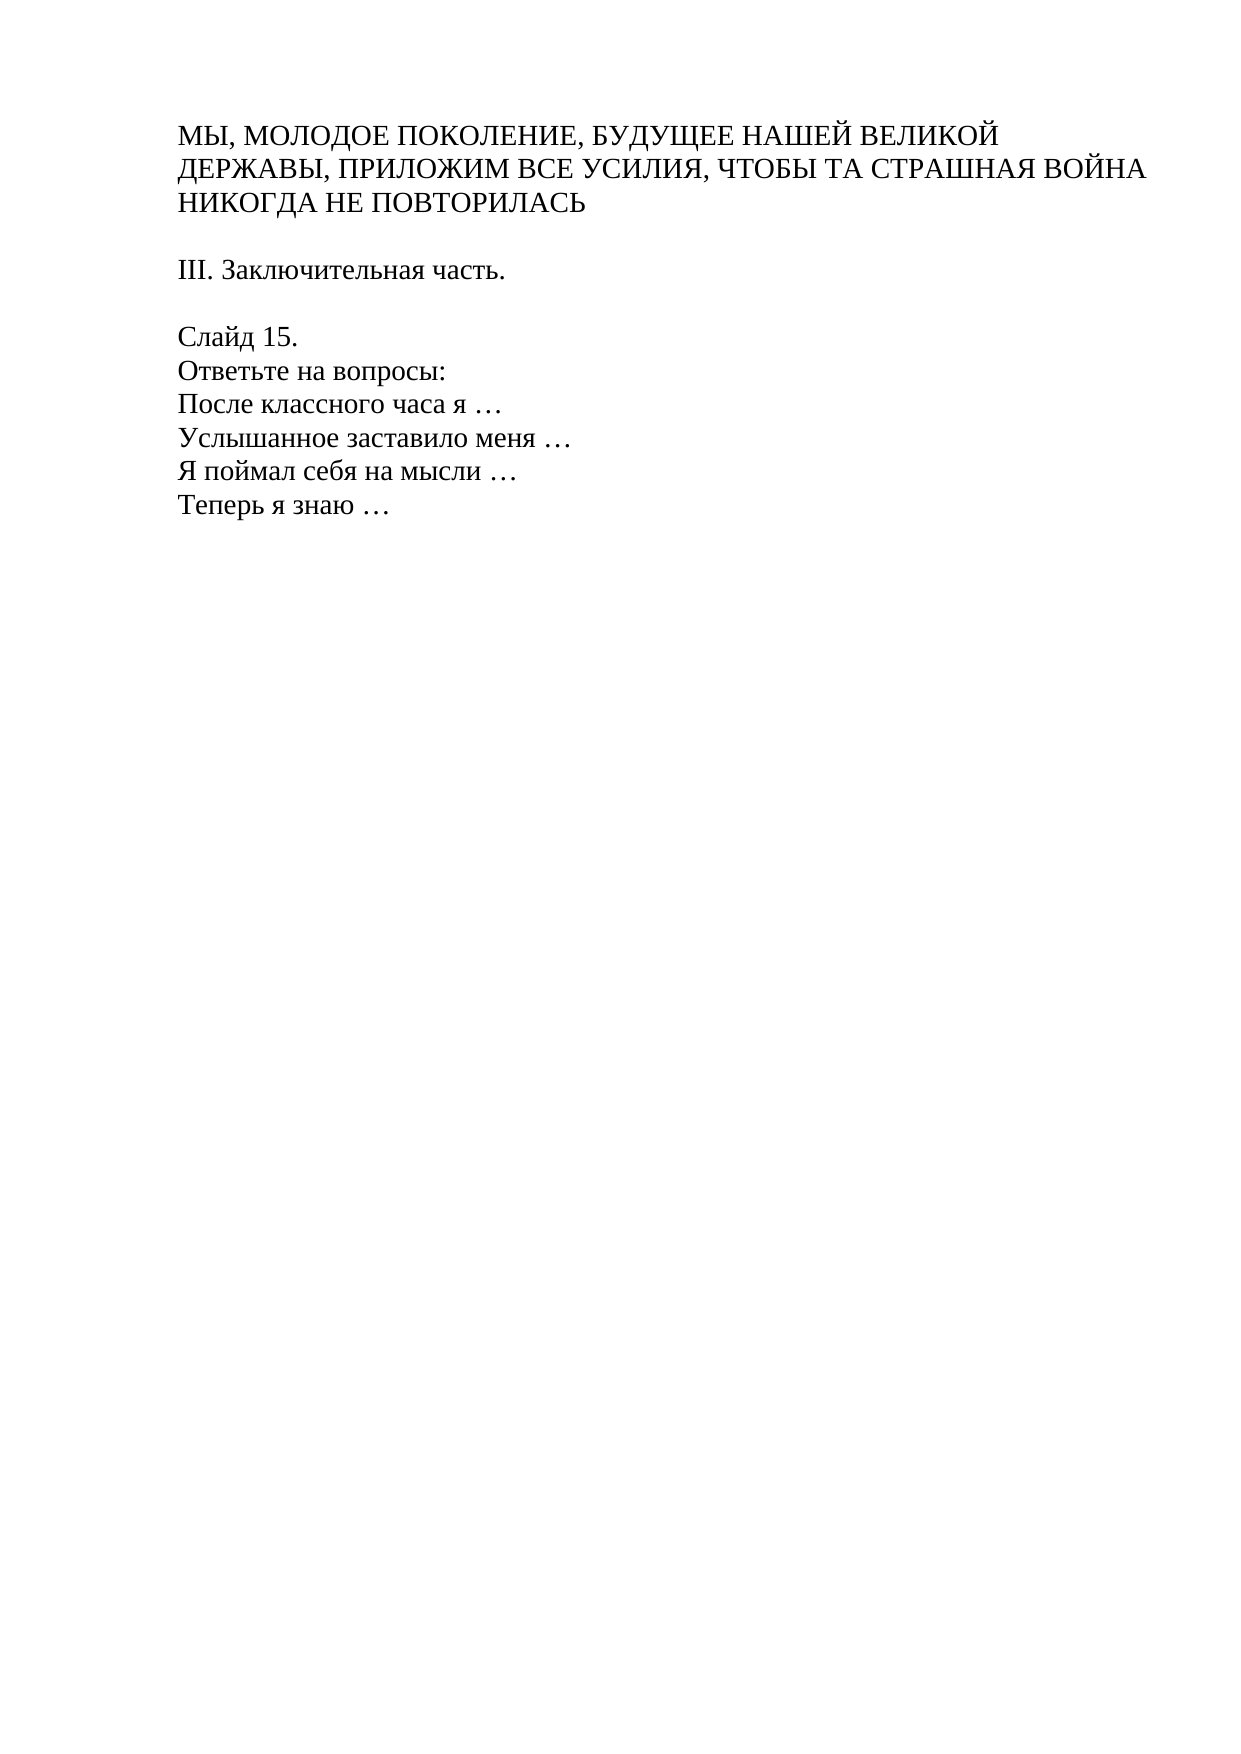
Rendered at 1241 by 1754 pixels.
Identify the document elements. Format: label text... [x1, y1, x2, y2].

text Услышанное заставило меня … [177, 420, 1152, 453]
text Теперь я знаю … [177, 487, 1152, 521]
text Слайд 15. [177, 319, 1152, 353]
text Ответьте на вопросы: [177, 353, 1152, 386]
text МЫ, МОЛОДОЕ ПОКОЛЕНИЕ, БУДУЩЕЕ НАШЕЙ ВЕЛИКОЙ ДЕРЖАВЫ, ПРИЛОЖИМ ВСЕ УСИЛИЯ, ЧТОБЫ ТА СТРАШНАЯ ВОЙНА НИКОГДА НЕ ПОВТОРИЛАСЬ [177, 118, 1152, 219]
text После классного часа я … [177, 386, 1152, 420]
text Я поймал себя на мысли … [177, 453, 1152, 487]
text III. Заключительная часть. [177, 252, 1152, 286]
